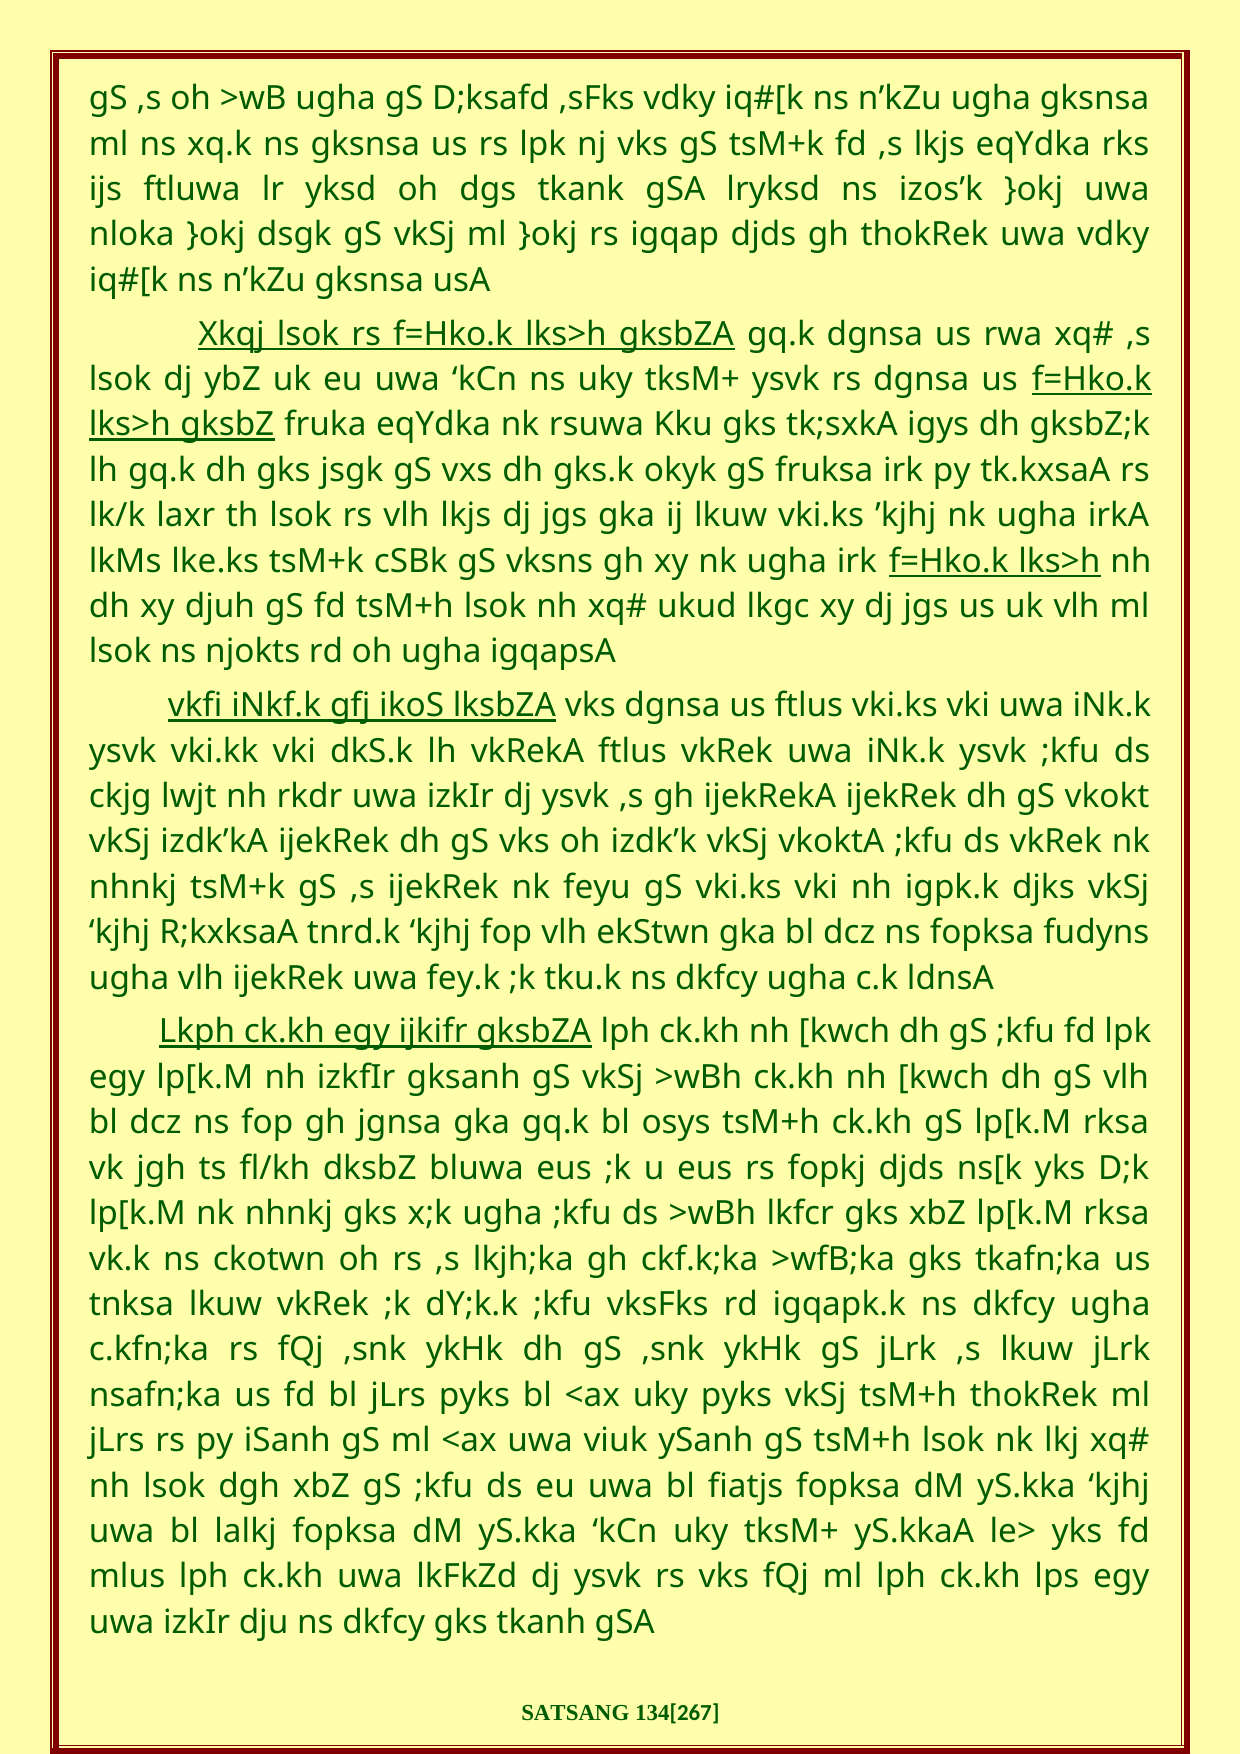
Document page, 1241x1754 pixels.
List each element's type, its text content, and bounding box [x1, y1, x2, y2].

text vkfi iNkf.k gfj ikoS lksbZA vks dgnsa us ftlus vki.ks vki uwa iNk.k ysvk vki.kk vki dkS.k lh vkRekA ftlus vkRek uwa iNk.k ysvk ;kfu ds ckjg lwjt nh rkdr uwa izkIr dj ysvk ,s gh ijekRekA ijekRek dh gS vkokt vkSj izdk’kA ijekRek dh gS vks oh izdk’k vkSj vkoktA ;kfu ds vkRek nk nhnkj tsM+k gS ,s ijekRek nk feyu gS vki.ks vki nh igpk.k djks vkSj ‘kjhj R;kxksaA tnrd.k ‘kjhj fop vlh ekStwn gka bl dcz ns fopksa fudyns ugha vlh ijekRek uwa fey.k ;k tku.k ns dkfcy ugha c.k ldnsA [89, 681, 1152, 999]
text Lkph ck.kh egy ijkifr gksbZA lph ck.kh nh [kwch dh gS ;kfu fd lpk egy lp[k.M nh izkfIr gksanh gS vkSj >wBh ck.kh nh [kwch dh gS vlh bl dcz ns fop gh jgnsa gka gq.k bl osys tsM+h ck.kh gS lp[k.M rksa vk jgh ts fl/kh dksbZ bluwa eus ;k u eus rs fopkj djds ns[k yks D;k lp[k.M nk nhnkj gks x;k ugha ;kfu ds >wBh lkfcr gks xbZ lp[k.M rksa vk.k ns ckotwn oh rs ,s lkjh;ka gh ckf.k;ka >wfB;ka gks tkafn;ka us tnksa lkuw vkRek ;k dY;k.k ;kfu vksFks rd igqapk.k ns dkfcy ugha c.kfn;ka rs fQj ,snk ykHk dh gS ,snk ykHk gS jLrk ,s lkuw jLrk nsafn;ka us fd bl jLrs pyks bl <ax uky pyks vkSj tsM+h thokRek ml jLrs rs py iSanh gS ml <ax uwa viuk ySanh gS tsM+h lsok nk lkj xq# nh lsok dgh xbZ gS ;kfu ds eu uwa bl fiatjs fopksa dM yS.kka ‘kjhj uwa bl lalkj fopksa dM yS.kka ‘kCn uky tksM+ yS.kkaA le> yks fd mlus lph ck.kh uwa lkFkZd dj ysvk rs vks fQj ml lph ck.kh lps egy uwa izkIr dju ns dkfcy gks tkanh gSA [89, 1007, 1152, 1643]
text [89, 74, 1152, 301]
text Xkqj lsok rs f=Hko.k lks>h gksbZA gq.k dgnsa us rwa xq# ,s lsok dj ybZ uk eu uwa ‘kCn ns uky tksM+ ysvk rs dgnsa us f=Hko.k lks>h gksbZ fruka eqYdka nk rsuwa Kku gks tk;sxkA igys dh gksbZ;k lh gq.k dh gks jsgk gS vxs dh gks.k okyk gS fruksa irk py tk.kxsaA rs lk/k laxr th lsok rs vlh lkjs dj jgs gka ij lkuw vki.ks ’kjhj nk ugha irkA lkMs lke.ks tsM+k cSBk gS vksns gh xy nk ugha irk f=Hko.k lks>h nh dh xy djuh gS fd tsM+h lsok nh xq# ukud lkgc xy dj jgs us uk vlh ml lsok ns njokts rd oh ugha igqapsA [89, 309, 1152, 673]
